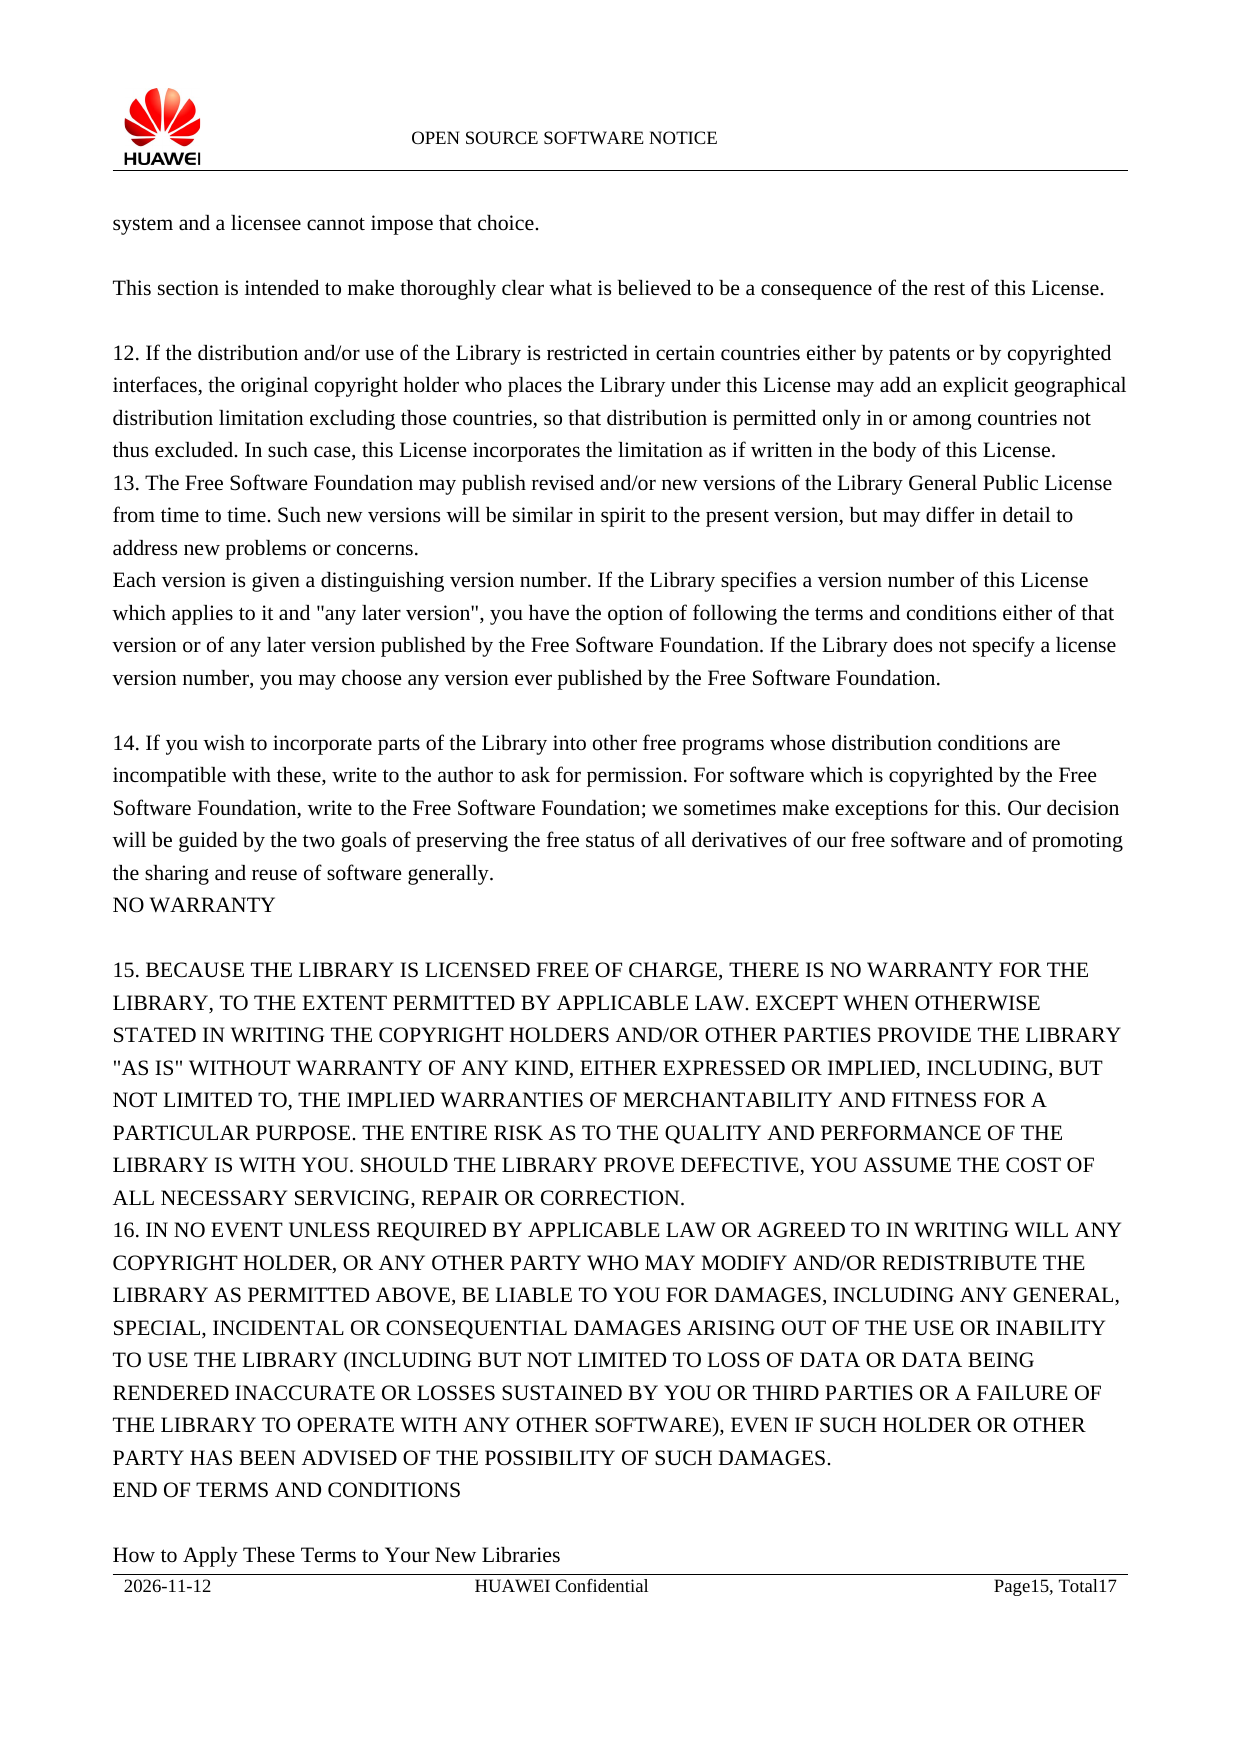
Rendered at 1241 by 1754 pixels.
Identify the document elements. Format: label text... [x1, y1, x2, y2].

picture [124, 88, 201, 165]
